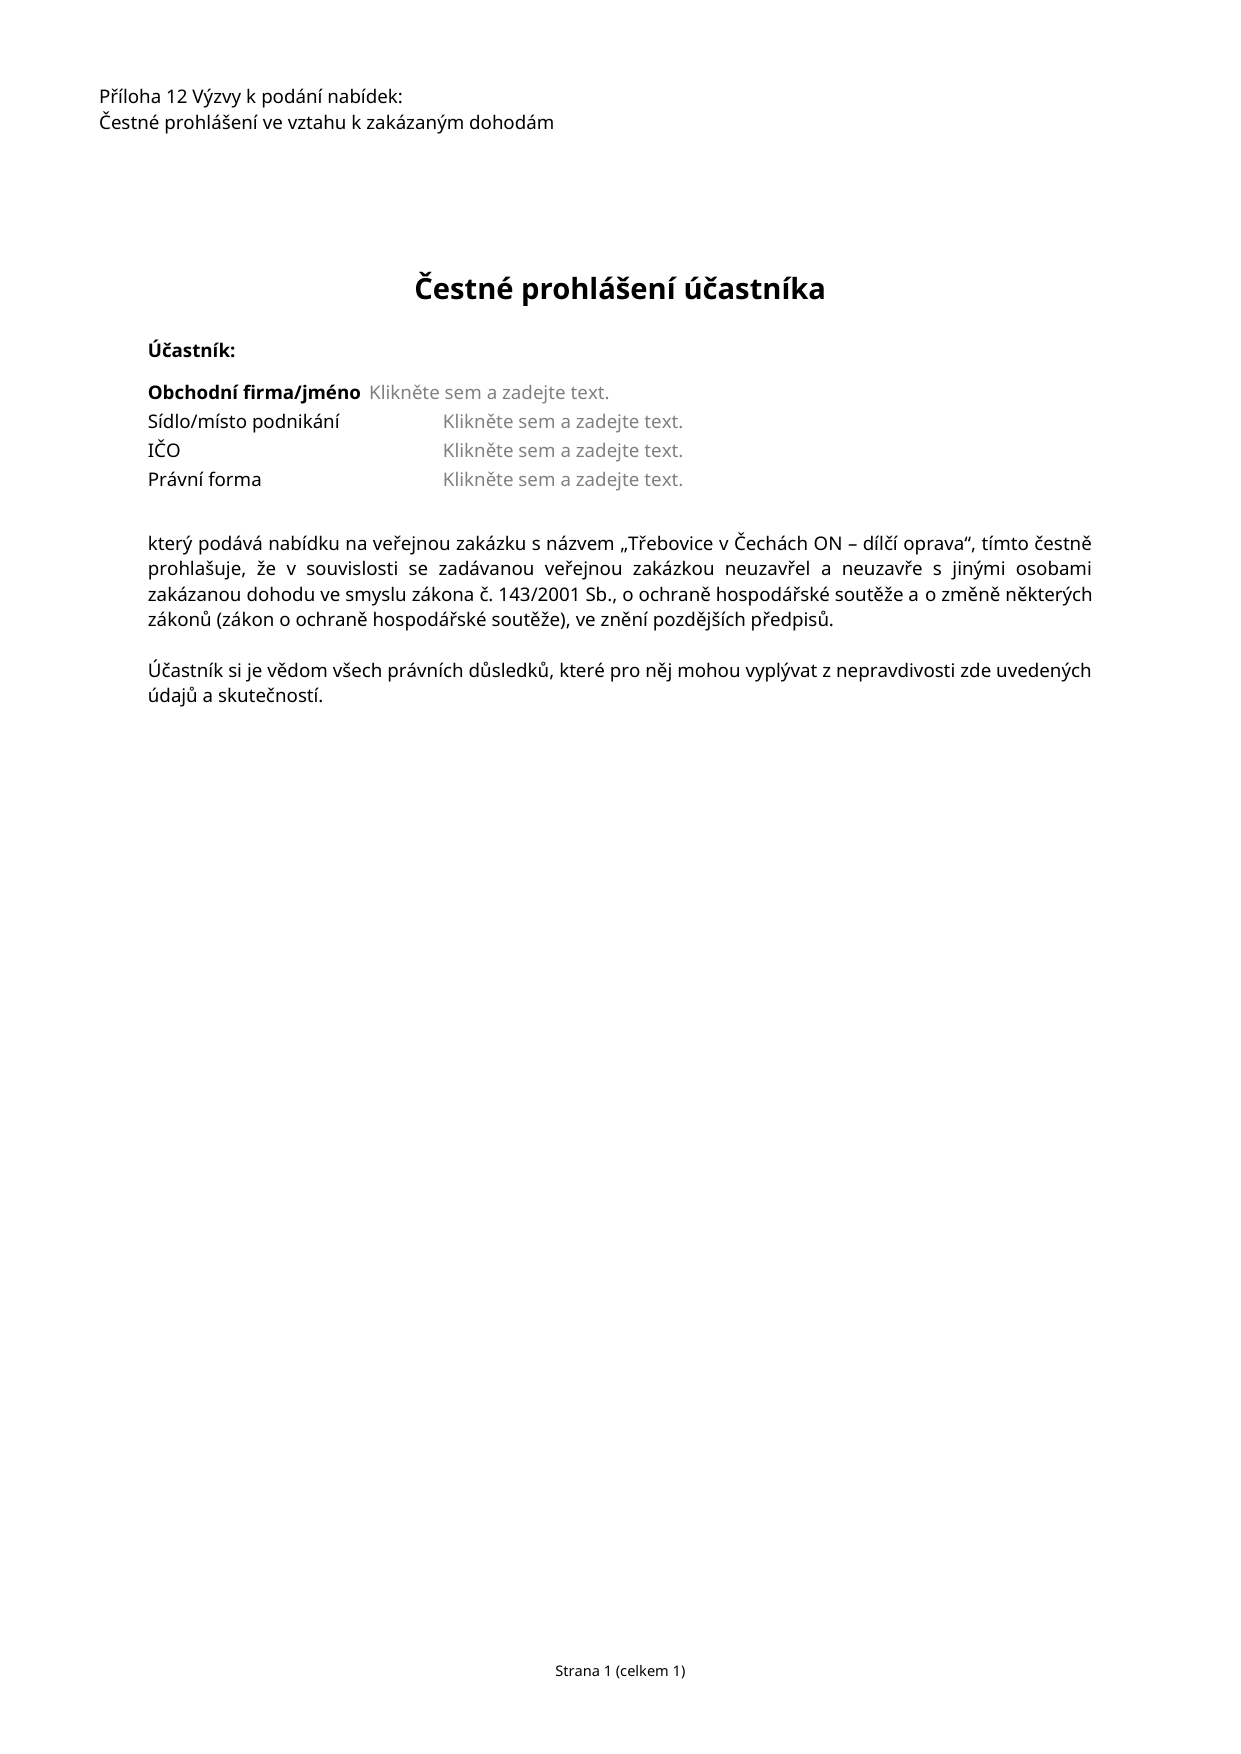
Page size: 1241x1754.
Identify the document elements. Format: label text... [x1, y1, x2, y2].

text Účastník si je vědom všech právních důsledků, které pro něj mohou vyplývat z nepravdivosti zde uvedených údajů a skutečností. [148, 657, 1093, 708]
text který podává nabídku na veřejnou zakázku s názvem „Třebovice v Čechách ON – dílčí oprava“, tímto čestně prohlašuje, že v souvislosti se zadávanou veřejnou zakázkou neuzavřel a neuzavře s jinými osobami zakázanou dohodu ve smyslu zákona č. 143/2001 Sb., o ochraně hospodářské soutěže a o změně některých zákonů (zákon o ochraně hospodářské soutěže), ve znění pozdějších předpisů. [148, 530, 1093, 632]
text IČO [148, 434, 1093, 463]
title Čestné prohlášení účastníka [148, 268, 1093, 308]
text Právní forma [148, 463, 1093, 492]
text Sídlo/místo podnikání [148, 405, 1093, 434]
text Obchodní firma/jméno [148, 376, 1093, 405]
text Účastník: [148, 333, 1093, 364]
